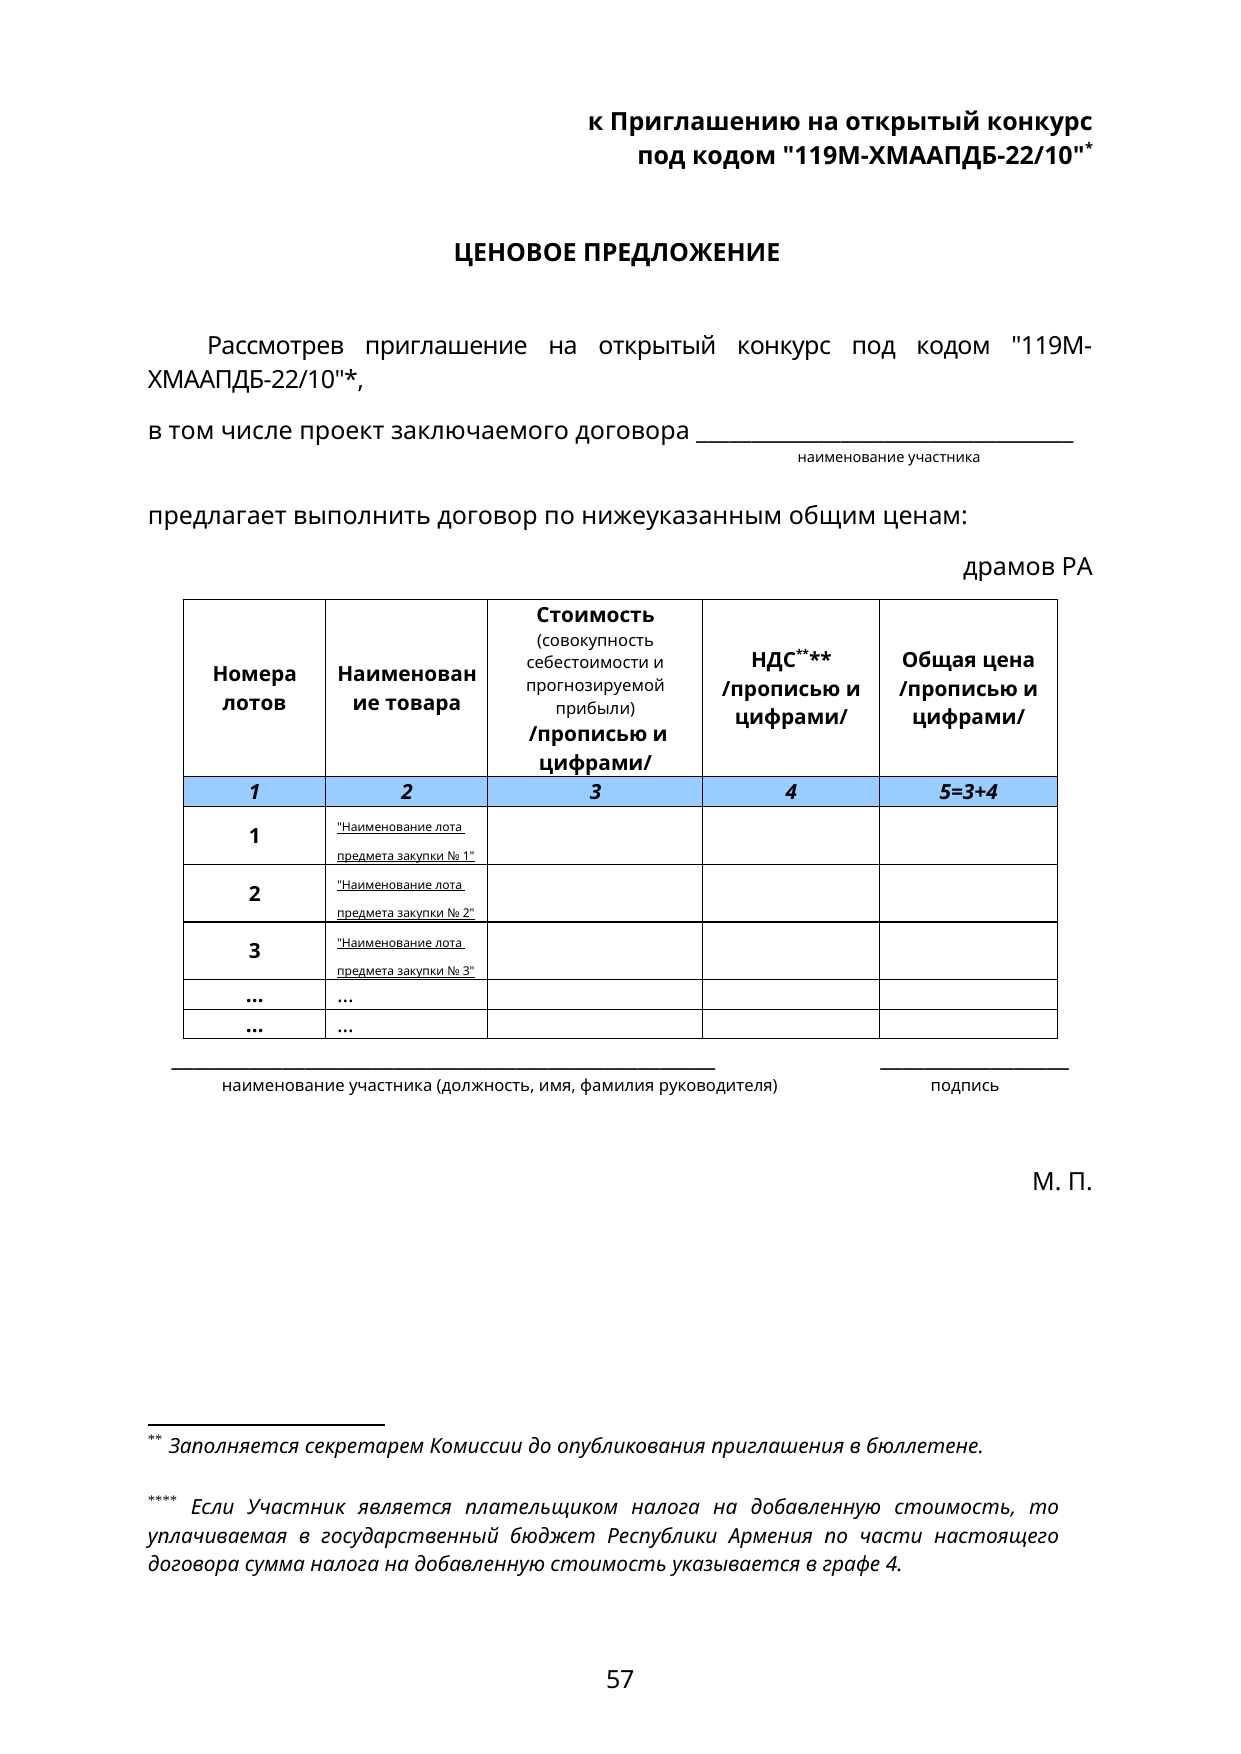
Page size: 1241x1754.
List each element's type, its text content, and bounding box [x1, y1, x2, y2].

text драмов РА [148, 548, 1092, 582]
table_header Общая цена /прописью и цифрами/ [880, 600, 1057, 776]
table_cell 2 [326, 777, 487, 806]
table_cell 4 [703, 777, 879, 806]
table_cell [488, 1010, 702, 1038]
table_cell ... [326, 980, 487, 1009]
text наименование участника [797, 447, 1092, 481]
text предлагает выполнить договор по нижеуказанным общим ценам: [148, 497, 1092, 532]
table_cell 3 [184, 923, 325, 979]
table_cell "Наименование лота предмета закупки № 3" [326, 923, 487, 979]
table_cell "Наименование лота предмета закупки № 1" [326, 807, 487, 863]
table_cell [488, 807, 702, 863]
table_cell 1 [184, 777, 325, 806]
text в том числе проект заключаемого договора __________________________________ [148, 413, 1092, 447]
table_cell [488, 980, 702, 1009]
table_cell … [184, 980, 325, 1009]
table_cell [880, 865, 1057, 921]
table_header НДС** /прописью и цифрами/ [703, 600, 879, 776]
table_cell 2 [184, 865, 325, 921]
text наименование участника (должность, имя, фамилия руководителя) подпись [222, 1073, 1092, 1096]
table_cell [703, 807, 879, 863]
table_cell [488, 923, 702, 979]
table_cell 5=3+4 [880, 777, 1057, 806]
table_cell [703, 923, 879, 979]
table_cell [880, 923, 1057, 979]
table_cell [880, 980, 1057, 1009]
table_cell [880, 807, 1057, 863]
table_cell "Наименование лота предмета закупки № 2" [326, 865, 487, 921]
text ЦЕНОВОЕ ПРЕДЛОЖЕНИЕ [141, 235, 1092, 269]
table_header Наименование товара [326, 600, 487, 776]
table_cell 3 [488, 777, 702, 806]
table_header Стоимость (совокупность себестоимости и прогнозируемой прибыли) /прописью и цифрами/ [488, 600, 702, 776]
text М. П. [148, 1163, 1092, 1198]
table_cell [488, 865, 702, 921]
table_cell [880, 1010, 1057, 1038]
table_header Номера лотов [184, 600, 325, 776]
table_cell [703, 980, 879, 1009]
table_cell ... [326, 1010, 487, 1038]
text Рассмотрев приглашение на открытый конкурс под кодом "119М-ХМААПДБ-22/10"*, [148, 328, 1092, 396]
text _________________________________________________ _________________ [148, 1039, 1092, 1073]
text к Приглашению на открытый конкурс под кодом "119М-ХМААПДБ-22/10"* [148, 103, 1092, 172]
table_cell … [184, 1010, 325, 1038]
table_cell 1 [184, 807, 325, 863]
table_cell [703, 1010, 879, 1038]
table_cell [703, 865, 879, 921]
